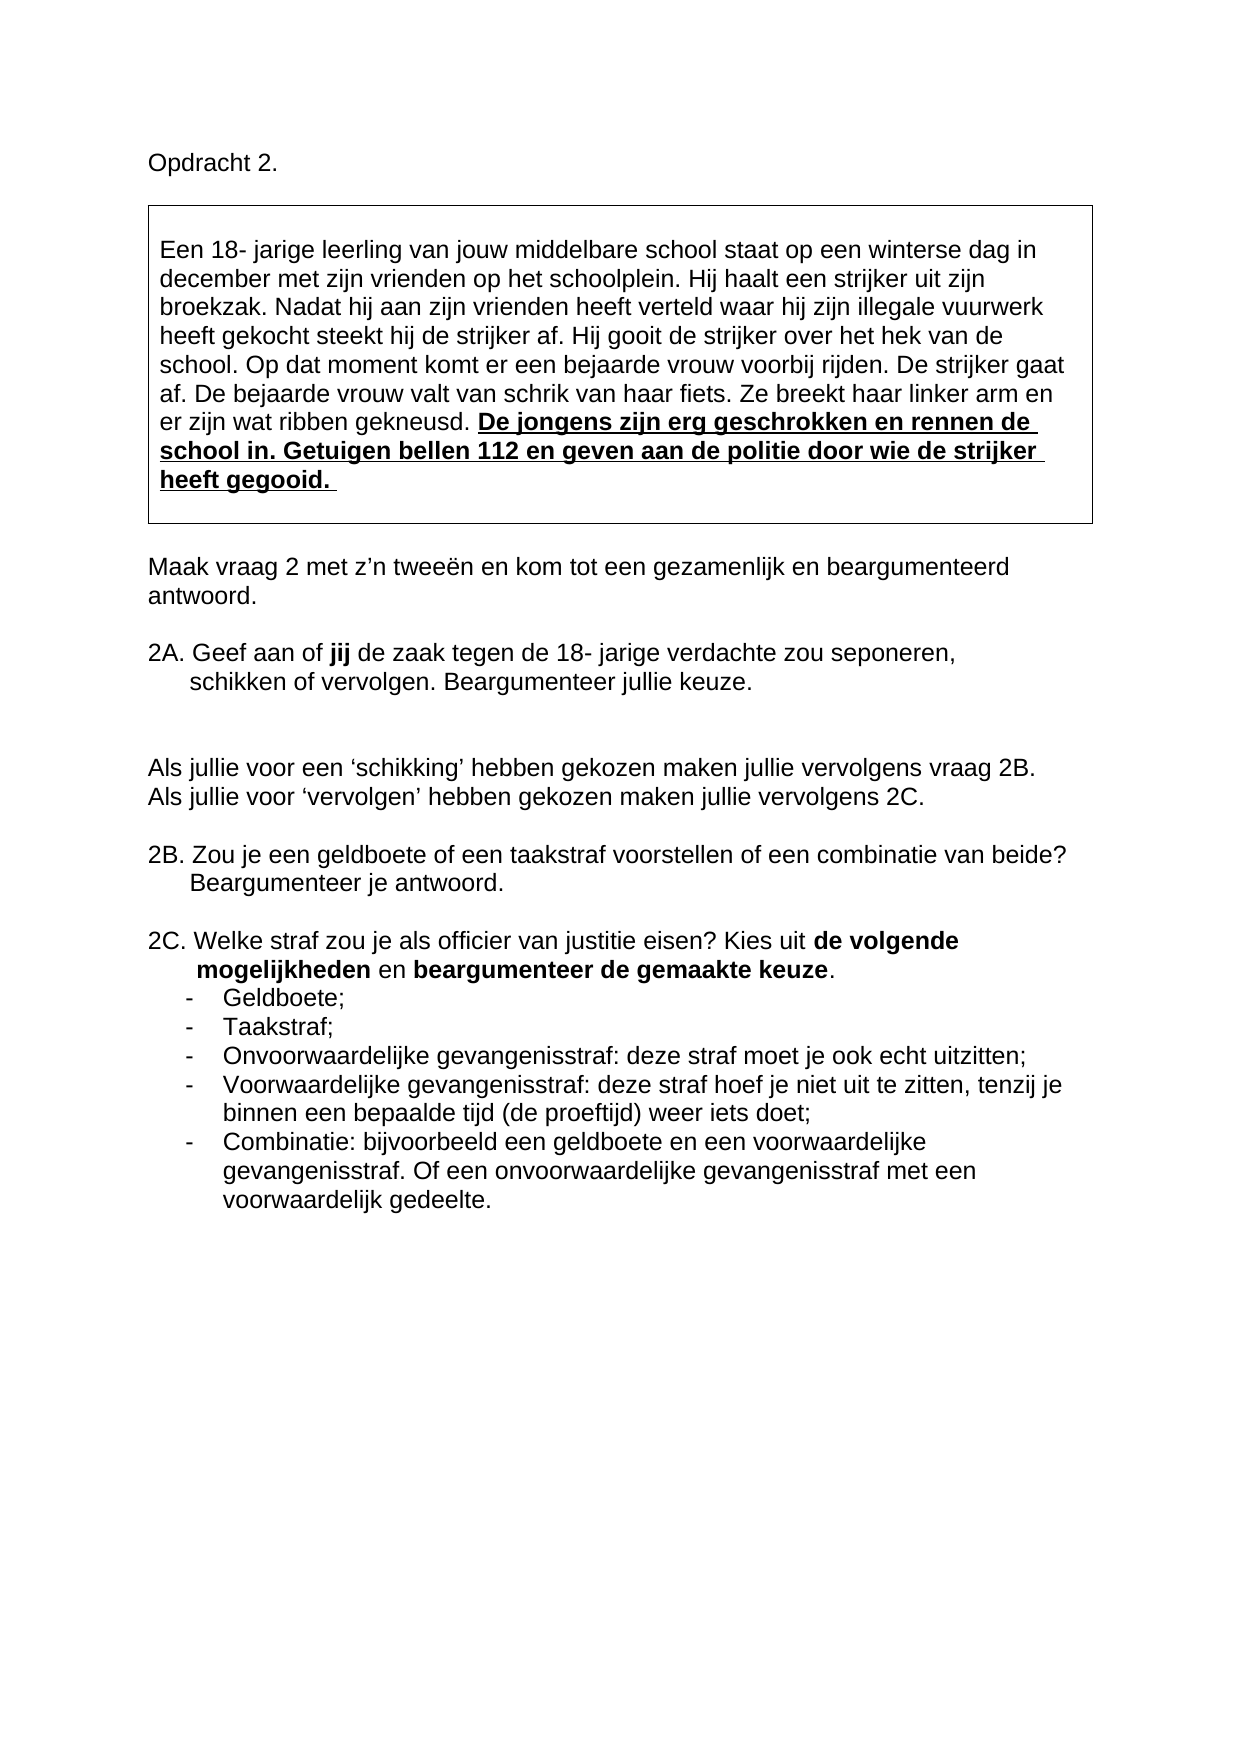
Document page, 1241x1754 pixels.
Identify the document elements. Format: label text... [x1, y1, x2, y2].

text Als jullie voor ‘vervolgen’ hebben gekozen maken jullie vervolgens 2C. [148, 782, 1093, 811]
text schikken of vervolgen. Beargumenteer jullie keuze. [148, 667, 1093, 696]
text 2B. Zou je een geldboete of een taakstraf voorstellen of een combinatie van beide? [148, 840, 1093, 868]
list Geldboete; [185, 983, 1093, 1012]
text 2C. Welke straf zou je als officier van justitie eisen? Kies uit de volgende [148, 926, 1093, 955]
text Als jullie voor een ‘schikking’ hebben gekozen maken jullie vervolgens vraag 2B. [148, 753, 1093, 782]
table_header Een 18- jarige leerling van jouw middelbare school staat op een winterse dag in december met zijn vrienden op het schoolplein. Hij haalt een strijker uit zijn broekzak. Nadat hij aan zijn vrienden heeft verteld waar hij zijn illegale vuurwerk heeft gekocht steekt hij de strijker af. Hij gooit de strijker over het hek van de school. Op dat moment komt er een bejaarde vrouw voorbij rijden. De strijker gaat af. De bejaarde vrouw valt van schrik van haar fiets. Ze breekt haar linker arm en er zijn wat ribben gekneusd. De jongens zijn erg geschrokken en rennen de school in. Getuigen bellen 112 en geven aan de politie door wie de strijker heeft gegooid. [149, 206, 1092, 522]
text mogelijkheden en beargumenteer de gemaakte keuze. [148, 955, 1093, 983]
text 2A. Geef aan of jij de zaak tegen de 18- jarige verdachte zou seponeren, [148, 638, 1093, 667]
text Maak vraag 2 met z’n tweeën en kom tot een gezamenlijk en beargumenteerd antwoord. [148, 552, 1093, 610]
list Combinatie: bijvoorbeeld een geldboete en een voorwaardelijke gevangenisstraf. Of een onvoorwaardelijke gevangenisstraf met een voorwaardelijk gedeelte. [185, 1127, 1093, 1213]
list Voorwaardelijke gevangenisstraf: deze straf hoef je niet uit te zitten, tenzij je binnen een bepaalde tijd (de proeftijd) weer iets doet; [185, 1070, 1093, 1127]
list Taakstraf; [185, 1012, 1093, 1041]
text Beargumenteer je antwoord. [148, 868, 1093, 897]
text Opdracht 2. [148, 148, 1093, 176]
list Onvoorwaardelijke gevangenisstraf: deze straf moet je ook echt uitzitten; [185, 1041, 1093, 1070]
